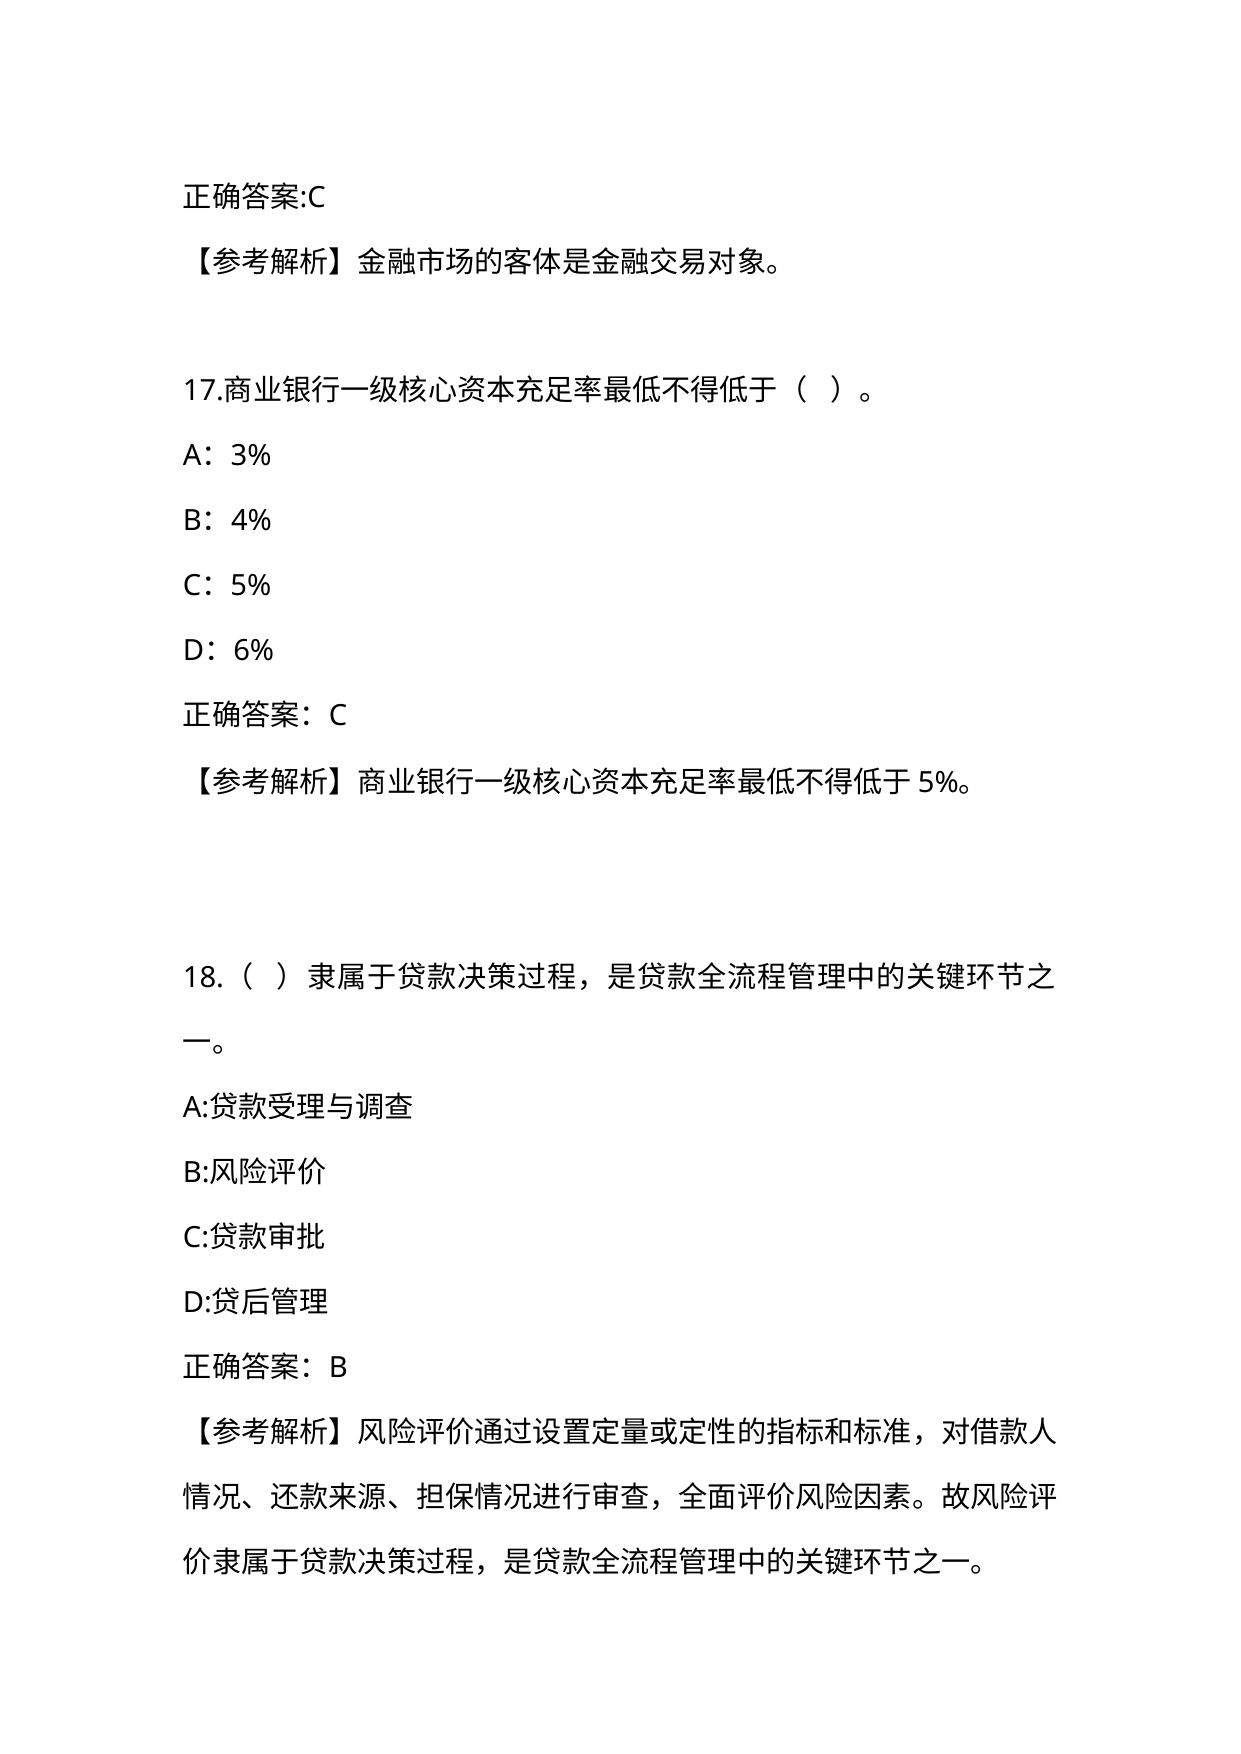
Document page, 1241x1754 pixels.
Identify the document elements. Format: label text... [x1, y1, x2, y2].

text D:贷后管理 [183, 1267, 1058, 1332]
text 【参考解析】金融市场的客体是金融交易对象。 [183, 227, 1058, 292]
list D：6% [183, 617, 1058, 682]
list B：4% [183, 487, 1058, 552]
list 17.商业银行一级核心资本充足率最低不得低于（ ）。 [183, 357, 1058, 422]
text 18.（ ）隶属于贷款决策过程，是贷款全流程管理中的关键环节之一。 [183, 942, 1058, 1072]
text 正确答案:C [183, 162, 1058, 227]
text B:风险评价 [183, 1137, 1058, 1202]
text 【参考解析】风险评价通过设置定量或定性的指标和标准，对借款人情况、还款来源、担保情况进行审查，全面评价风险因素。故风险评价隶属于贷款决策过程，是贷款全流程管理中的关键环节之一。 [183, 1397, 1058, 1592]
text 正确答案：B [183, 1332, 1058, 1397]
list 【参考解析】商业银行一级核心资本充足率最低不得低于5%。 [183, 747, 1058, 812]
list 正确答案：C [183, 682, 1058, 747]
list C：5% [183, 552, 1058, 617]
list A：3% [183, 422, 1058, 487]
text C:贷款审批 [183, 1202, 1058, 1267]
text A:贷款受理与调查 [183, 1072, 1058, 1137]
